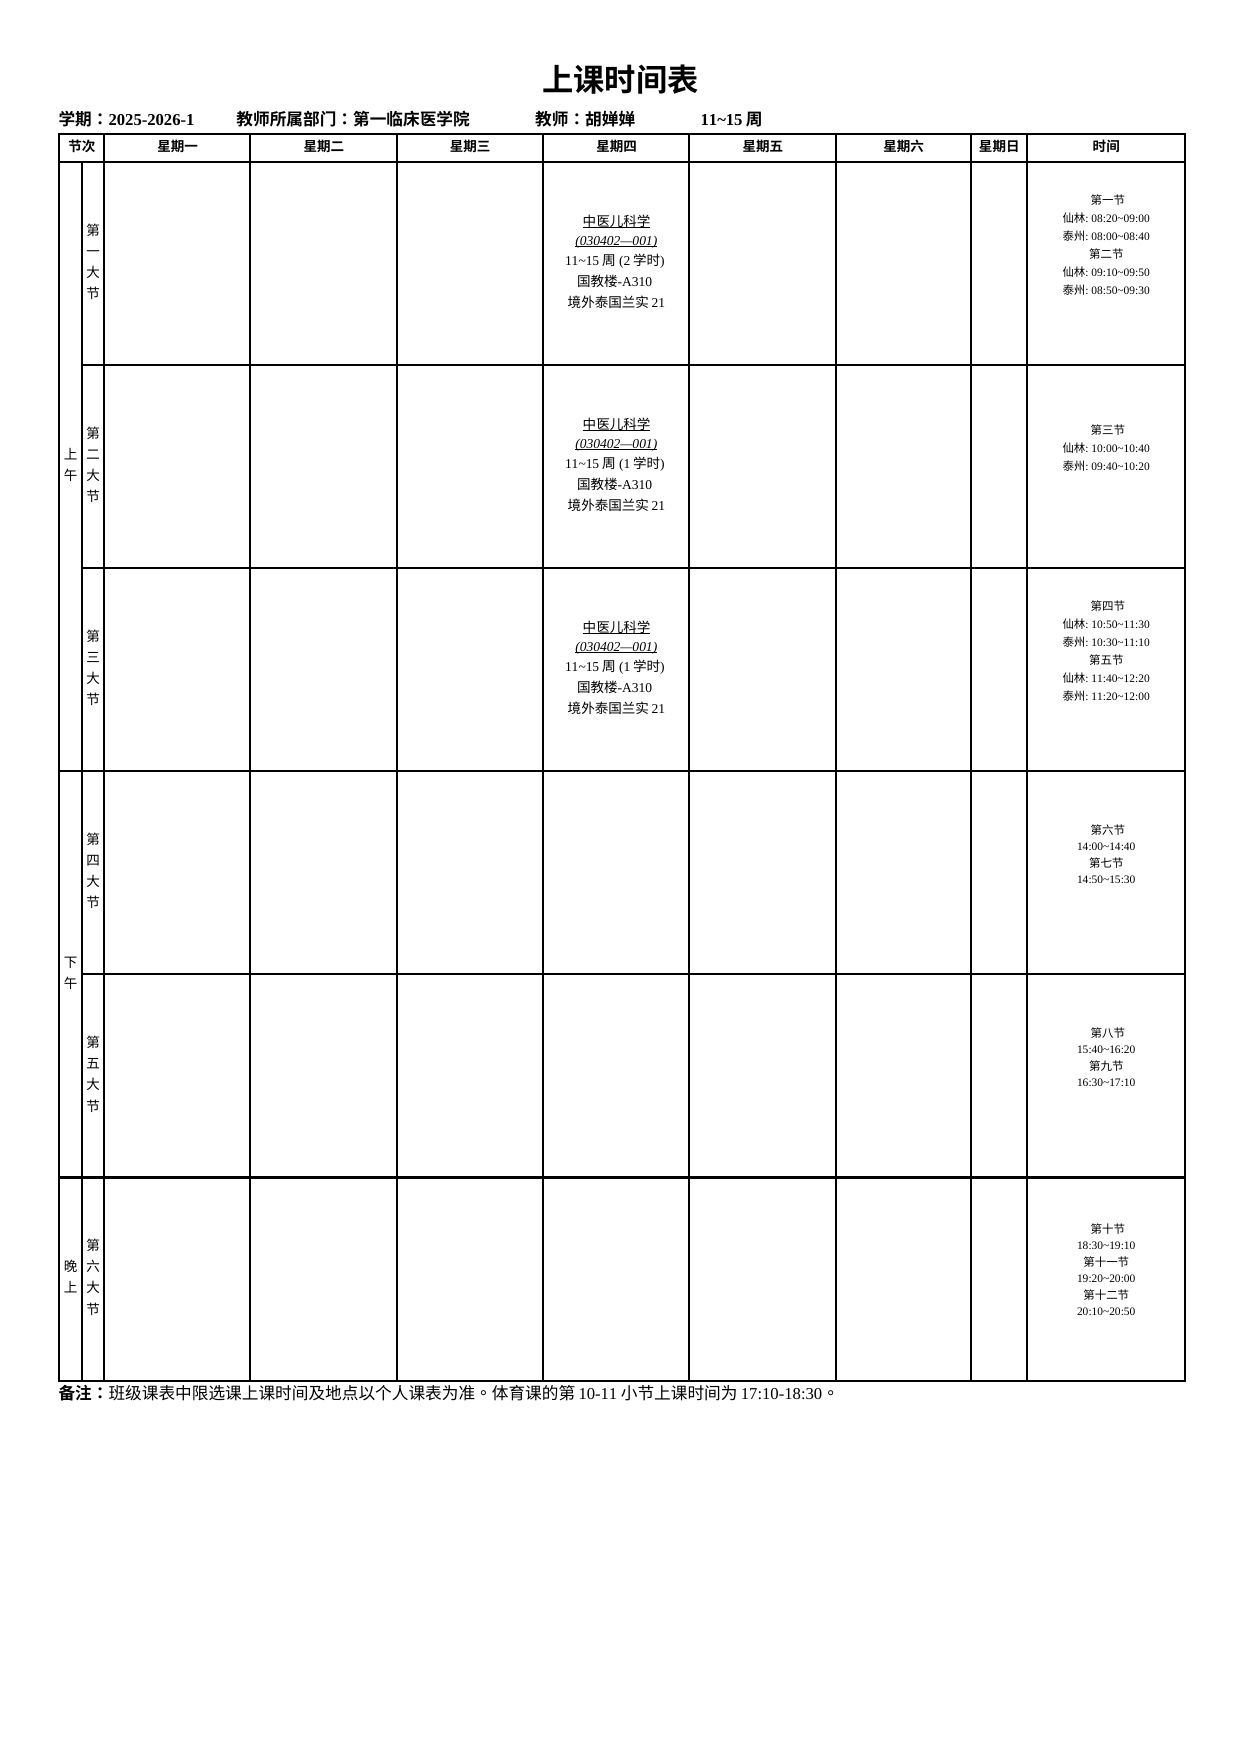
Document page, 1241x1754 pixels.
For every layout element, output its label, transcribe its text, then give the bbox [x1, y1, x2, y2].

table_cell 第一节 仙林: 08:20~09:00 泰州: 08:00~08:40 第二节 仙林: 09:10~09:50 泰州: 08:50~09:30 [1028, 163, 1184, 364]
table_cell [837, 163, 970, 364]
table_cell [972, 772, 1026, 973]
table_cell 中医儿科学 (030402—001) 11~15周 (2学时) 国教楼-A310 境外泰国兰实21 [544, 163, 688, 364]
table_header 星期四 [544, 135, 688, 161]
table_cell [972, 1179, 1026, 1379]
table_cell 第八节 15:40~16:20 第九节 16:30~17:10 [1028, 975, 1184, 1176]
table_cell 第三大节 [83, 569, 103, 770]
text 上课时间表 [58, 58, 1182, 101]
table_cell 第六大节 [83, 1179, 103, 1379]
table_header 星期三 [398, 135, 542, 161]
table_cell [251, 975, 396, 1176]
table_cell 晚上 [60, 1179, 81, 1379]
table_cell [251, 163, 396, 364]
table_cell [972, 975, 1026, 1176]
table_cell [398, 975, 542, 1176]
table_cell [105, 366, 249, 567]
table_cell [690, 772, 835, 973]
table_cell [544, 772, 688, 973]
table_cell [837, 975, 970, 1176]
table_header 星期日 [972, 135, 1026, 161]
table_cell 第四节 仙林: 10:50~11:30 泰州: 10:30~11:10 第五节 仙林: 11:40~12:20 泰州: 11:20~12:00 [1028, 569, 1184, 770]
table_header 时间 [1028, 135, 1184, 161]
table_cell [690, 569, 835, 770]
table_cell [105, 163, 249, 364]
table_cell [690, 1179, 835, 1379]
table_cell [544, 975, 688, 1176]
table_cell [105, 569, 249, 770]
table_cell [690, 163, 835, 364]
table_cell [251, 1179, 396, 1379]
table_cell [690, 366, 835, 567]
table_cell [251, 772, 396, 973]
table_header 星期六 [837, 135, 970, 161]
text 学期：2025-2026-1 教师所属部门：第一临床医学院 教师：胡婵婵 11~15周 [58, 107, 1182, 130]
table_cell [251, 366, 396, 567]
table_cell [398, 163, 542, 364]
table_cell 中医儿科学 (030402—001) 11~15周 (1学时) 国教楼-A310 境外泰国兰实21 [544, 366, 688, 567]
table_cell 第十节 18:30~19:10 第十一节 19:20~20:00 第十二节 20:10~20:50 [1028, 1179, 1184, 1379]
table_cell [837, 772, 970, 973]
table_cell 第一大节 [83, 163, 103, 364]
table_cell [837, 366, 970, 567]
table_cell 上午 [60, 163, 81, 770]
table_cell [544, 1179, 688, 1379]
table_cell [972, 569, 1026, 770]
table_cell [398, 366, 542, 567]
table_cell [837, 1179, 970, 1379]
table_cell [398, 772, 542, 973]
table_header 星期五 [690, 135, 835, 161]
table_cell [105, 975, 249, 1176]
table_cell [105, 772, 249, 973]
table_cell [972, 366, 1026, 567]
table_cell [398, 1179, 542, 1379]
table_cell [837, 569, 970, 770]
table_cell [972, 163, 1026, 364]
table_cell [105, 1179, 249, 1379]
table_cell 第四大节 [83, 772, 103, 973]
text 备注：班级课表中限选课上课时间及地点以个人课表为准。体育课的第10-11小节上课时间为17:10-18:30。 [58, 1382, 1182, 1404]
table_cell 第六节 14:00~14:40 第七节 14:50~15:30 [1028, 772, 1184, 973]
table_cell 第二大节 [83, 366, 103, 567]
table_cell [251, 569, 396, 770]
table_cell 第三节 仙林: 10:00~10:40 泰州: 09:40~10:20 [1028, 366, 1184, 567]
table_cell 第五大节 [83, 975, 103, 1176]
table_cell 下午 [60, 772, 81, 1176]
table_header 星期二 [251, 135, 396, 161]
table_cell [398, 569, 542, 770]
table_header 节次 [60, 135, 103, 161]
table_cell 中医儿科学 (030402—001) 11~15周 (1学时) 国教楼-A310 境外泰国兰实21 [544, 569, 688, 770]
table_cell [690, 975, 835, 1176]
table_header 星期一 [105, 135, 249, 161]
